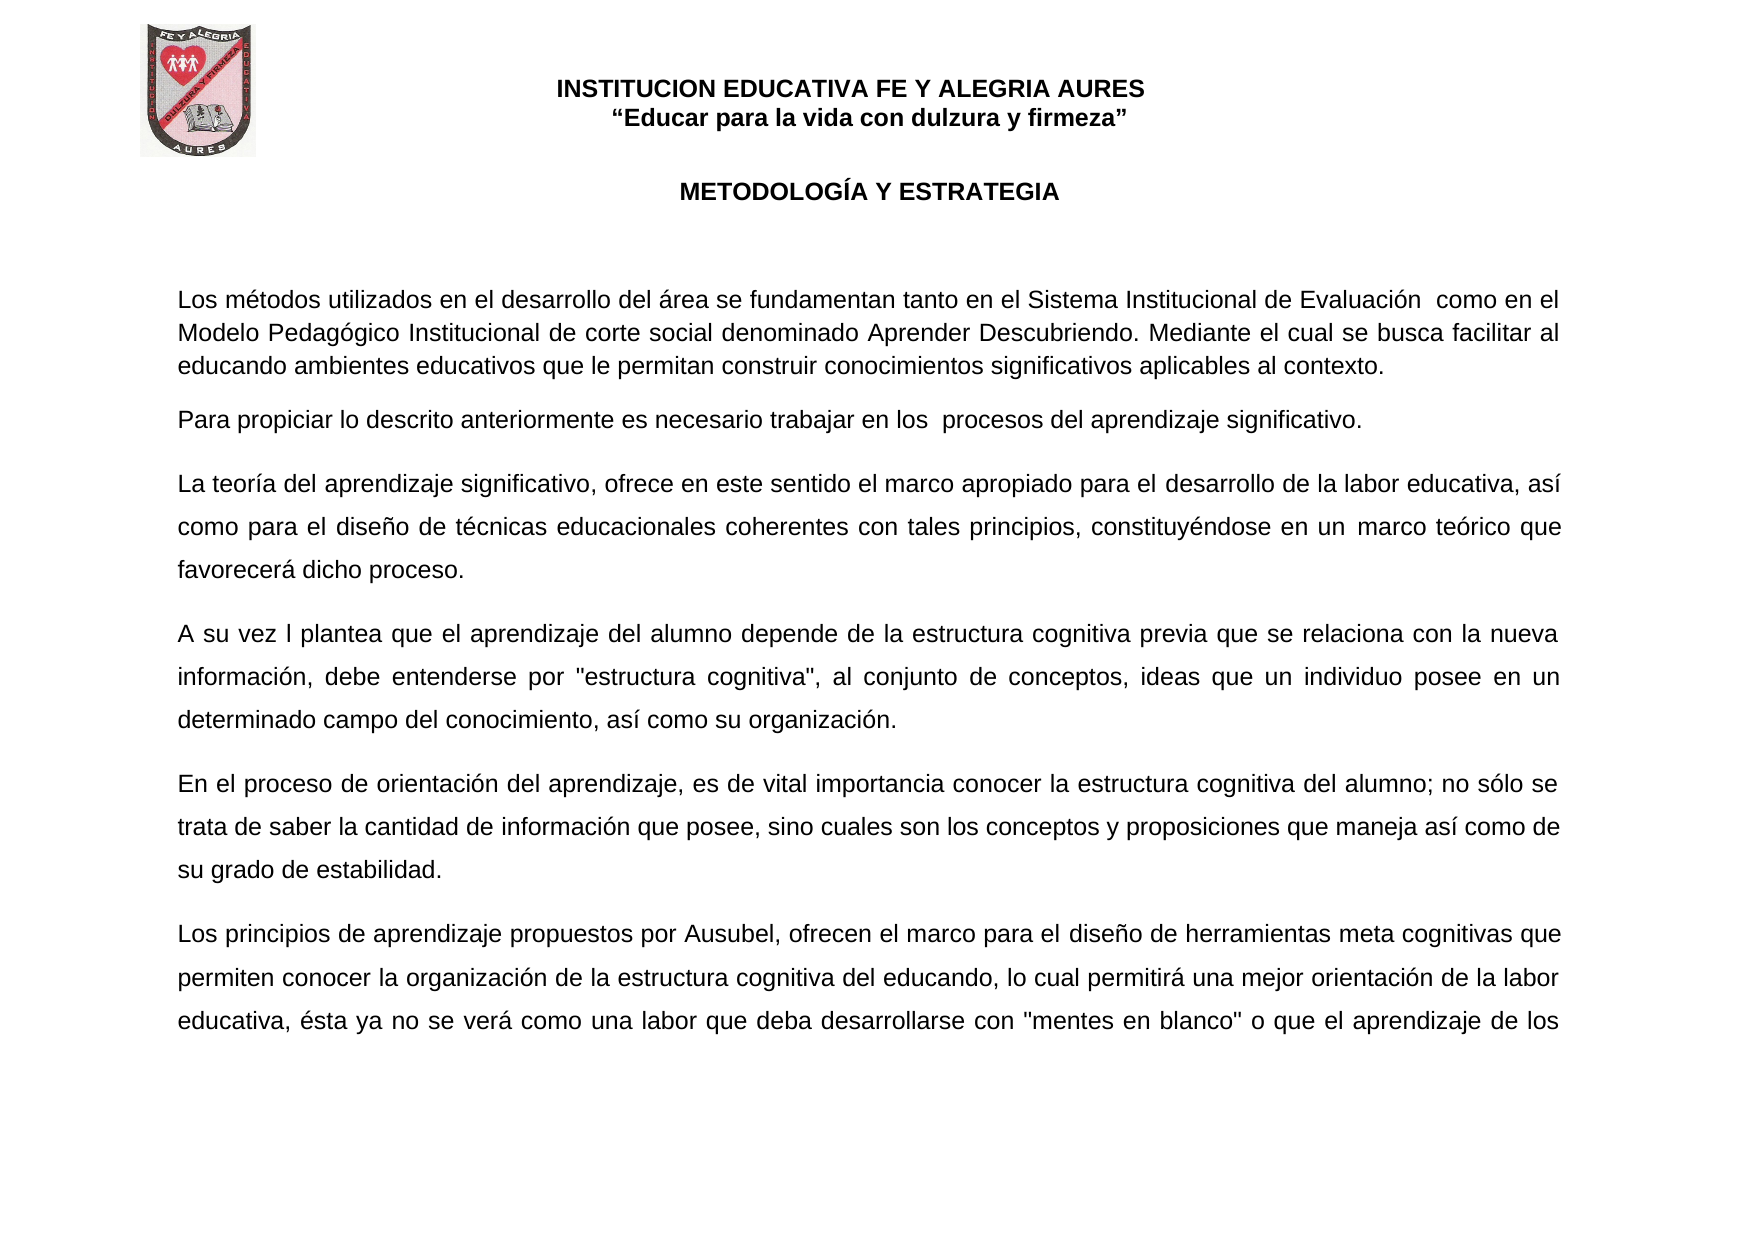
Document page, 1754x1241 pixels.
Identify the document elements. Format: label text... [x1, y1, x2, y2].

text Para propiciar lo descrito anteriormente es necesario trabajar en los procesos del aprendizaje significativo. [177, 405, 1562, 433]
text A su vez l plantea que el aprendizaje del alumno depende de la estructura cognitiva previa que se relaciona con la nueva información, debe entenderse por "estructura cognitiva", al conjunto de conceptos, ideas que un individuo posee en un determinado campo del conocimiento, así como su organización. [177, 619, 1562, 734]
text Los métodos utilizados en el desarrollo del área se fundamentan tanto en el Sistema Institucional de Evaluación como en el Modelo Pedagógico Institucional de corte social denominado Aprender Descubriendo. Mediante el cual se busca facilitar al educando ambientes educativos que le permitan construir conocimientos significativos aplicables al contexto. [177, 285, 1562, 380]
text METODOLOGÍA Y ESTRATEGIA [177, 177, 1562, 206]
text En el proceso de orientación del aprendizaje, es de vital importancia conocer la estructura cognitiva del alumno; no sólo se trata de saber la cantidad de información que posee, sino cuales son los conceptos y proposiciones que maneja así como de su grado de estabilidad. [177, 769, 1562, 884]
text La teoría del aprendizaje significativo, ofrece en este sentido el marco apropiado para el desarrollo de la labor educativa, así como para el diseño de técnicas educacionales coherentes con tales principios, constituyéndose en un marco teórico que favorecerá dicho proceso. [177, 469, 1562, 584]
picture [140, 24, 256, 156]
